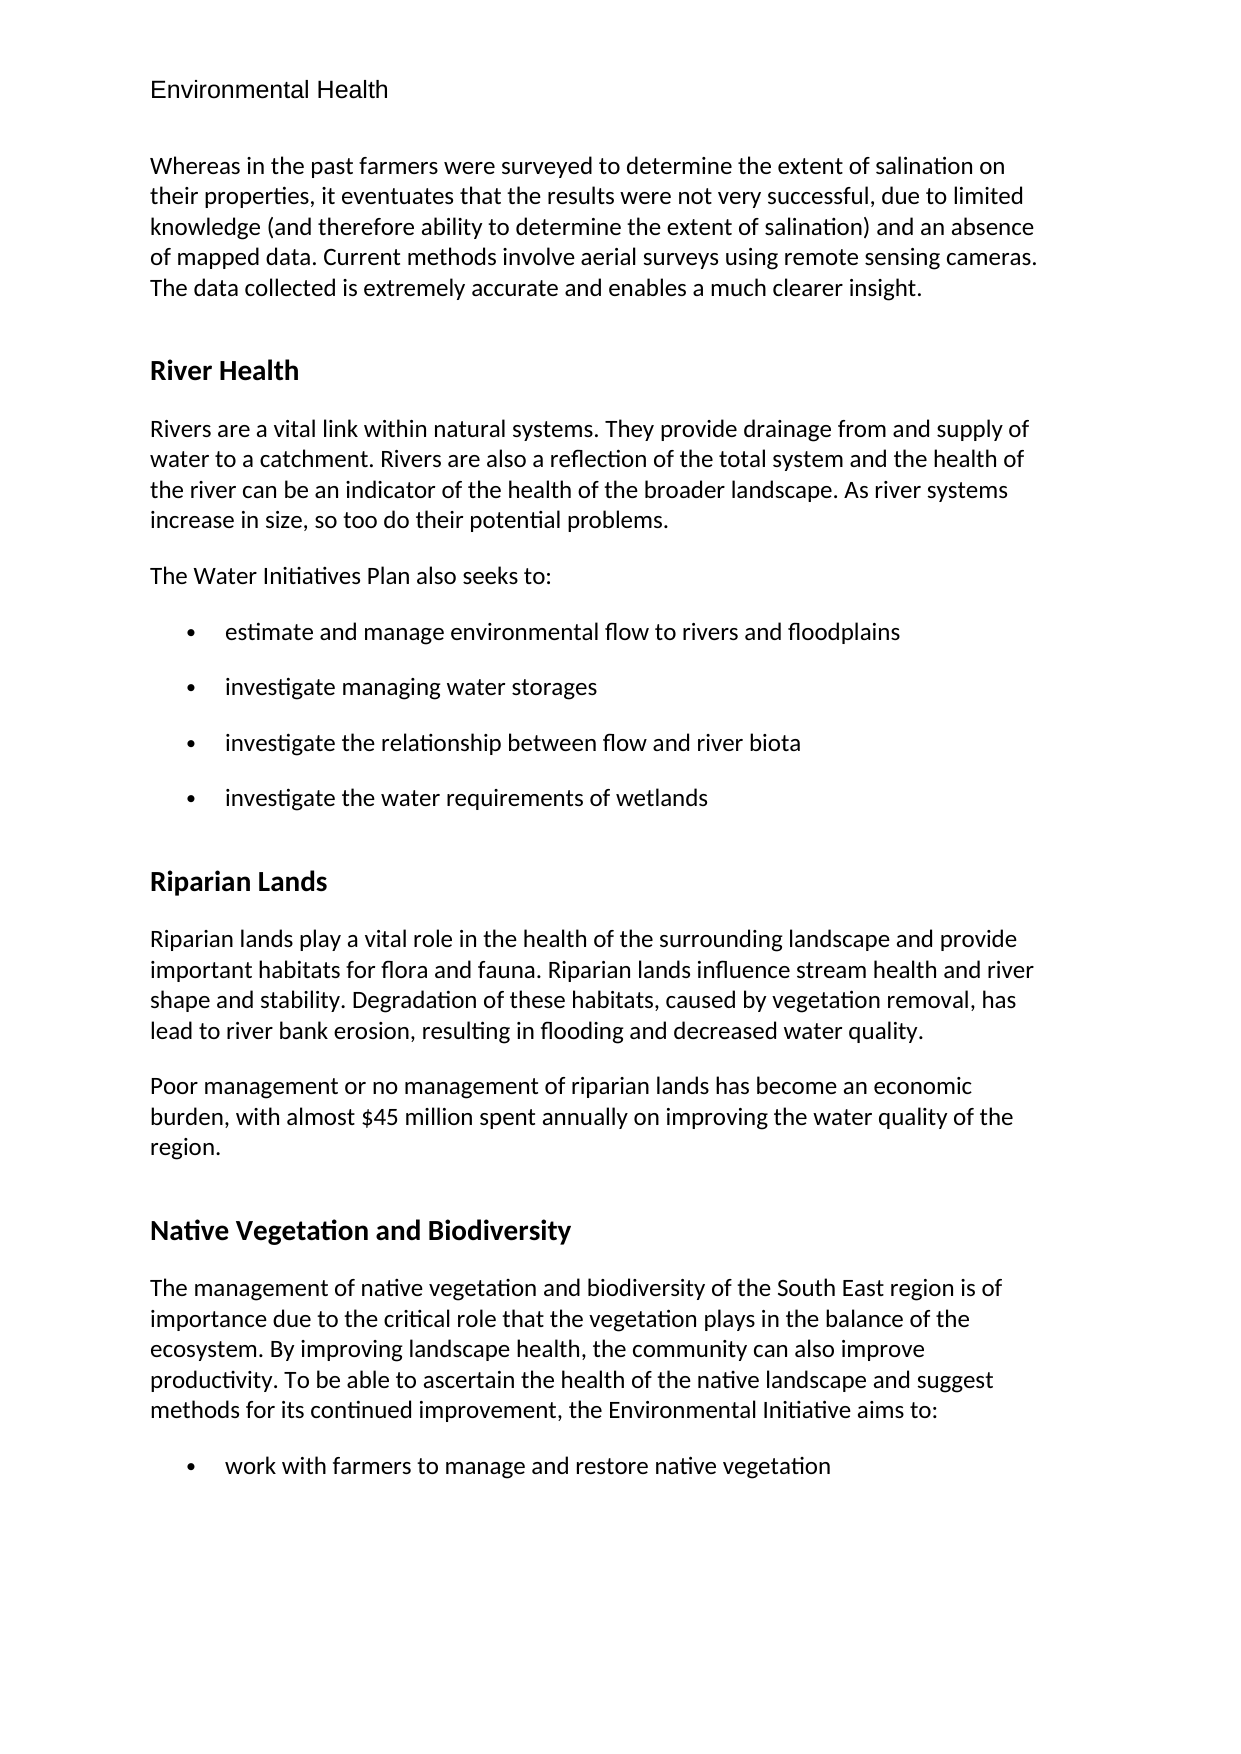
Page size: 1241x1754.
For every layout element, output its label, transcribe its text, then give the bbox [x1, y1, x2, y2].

text Poor management or no management of riparian lands has become an economic burden, with almost $45 million spent annually on improving the water quality of the region. [150, 1070, 1051, 1162]
list investigate managing water storages [187, 671, 1051, 702]
text Riparian lands play a vital role in the health of the surrounding landscape and provide important habitats for flora and fauna. Riparian lands influence stream health and river shape and stability. Degradation of these habitats, caused by vegetation removal, has lead to river bank erosion, resulting in flooding and decreased water quality. [150, 923, 1051, 1045]
text The Water Initiatives Plan also seeks to: [150, 560, 1051, 591]
text Rivers are a vital link within natural systems. They provide drainage from and supply of water to a catchment. Rivers are also a reflection of the total system and the health of the river can be an indicator of the health of the broader landscape. As river systems increase in size, so too do their potential problems. [150, 413, 1051, 535]
text Whereas in the past farmers were surveyed to determine the extent of salination on their properties, it eventuates that the results were not very successful, due to limited knowledge (and therefore ability to determine the extent of salination) and an absence of mapped data. Current methods involve aerial surveys using remote sensing cameras. The data collected is extremely accurate and enables a much clearer insight. [150, 150, 1051, 302]
list investigate the relationship between flow and river biota [187, 727, 1051, 757]
text Native Vegetation and Biodiversity [150, 1212, 1051, 1248]
list work with farmers to manage and restore native vegetation [187, 1450, 1051, 1481]
text Riparian Lands [150, 863, 1051, 898]
list investigate the water requirements of wetlands [187, 782, 1051, 813]
text River Health [150, 352, 1051, 388]
list estimate and manage environmental flow to rivers and floodplains [187, 616, 1051, 646]
text The management of native vegetation and biodiversity of the South East region is of importance due to the critical role that the vegetation plays in the balance of the ecosystem. By improving landscape health, the community can also improve productivity. To be able to ascertain the health of the native landscape and suggest methods for its continued improvement, the Environmental Initiative aims to: [150, 1273, 1051, 1425]
